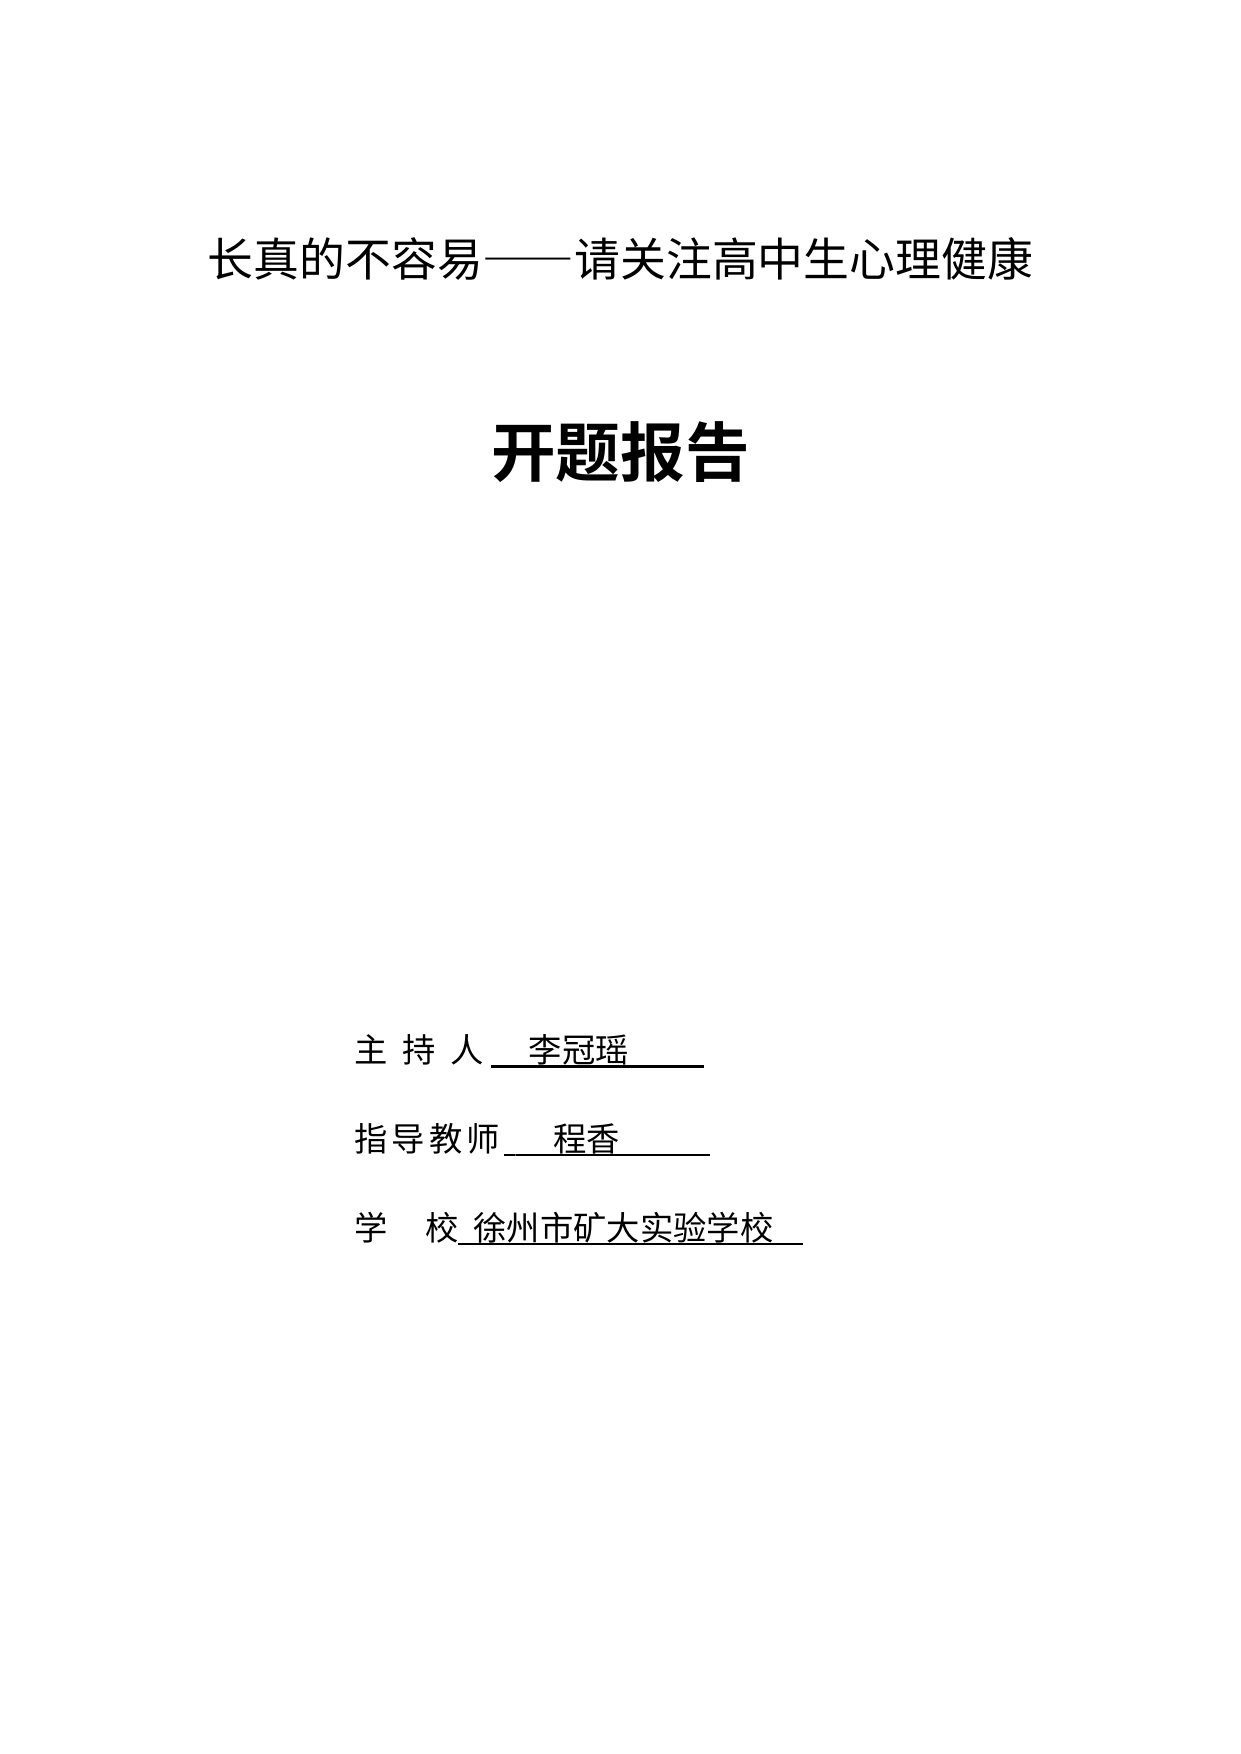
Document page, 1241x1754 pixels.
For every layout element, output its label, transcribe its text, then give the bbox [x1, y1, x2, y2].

text 学 校 徐州市矿大实验学校 [187, 1202, 1053, 1250]
text 长真的不容易——请关注高中生心理健康 [187, 223, 1053, 289]
text 指导教师 程香 [187, 1113, 1053, 1161]
text 开题报告 [187, 401, 1053, 495]
text 主 持 人 李冠瑶 [187, 1024, 1053, 1072]
